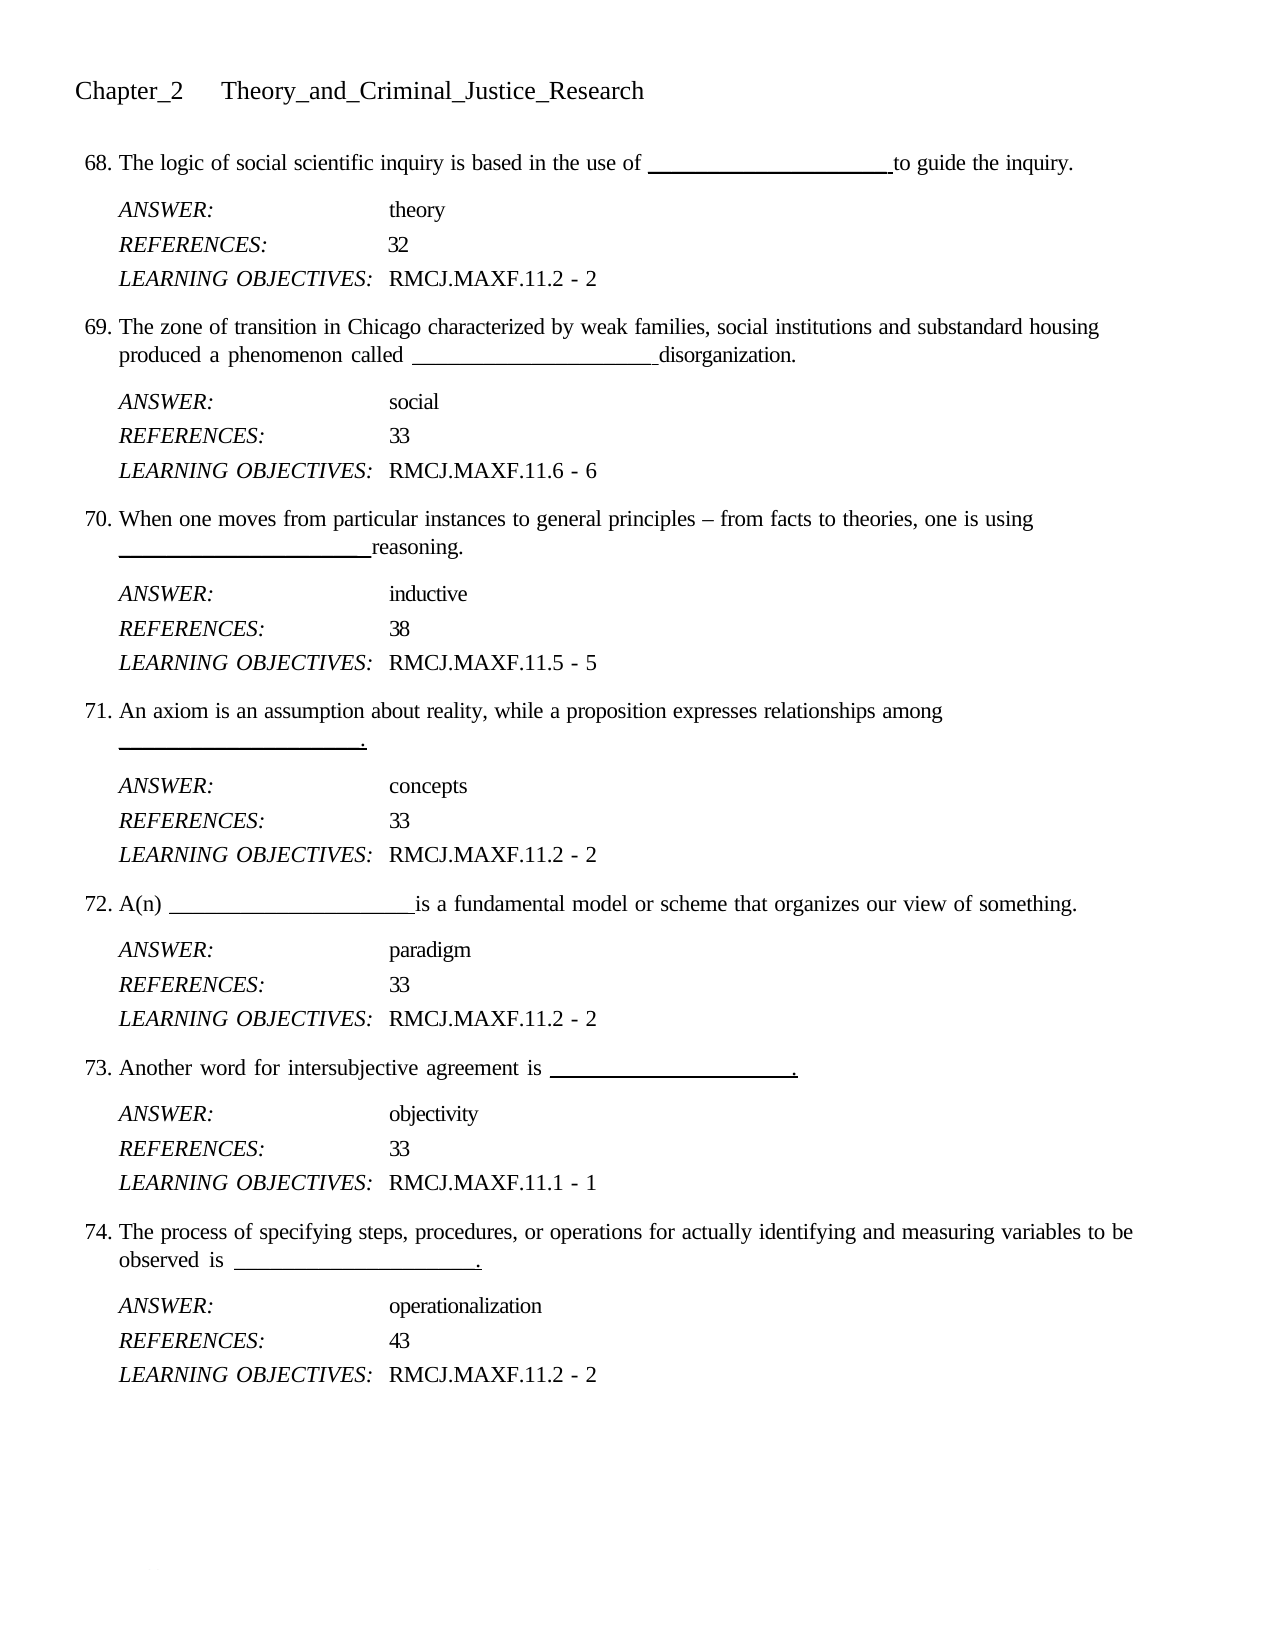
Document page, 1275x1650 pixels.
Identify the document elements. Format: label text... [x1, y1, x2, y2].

text ANSWER: social [119, 388, 1210, 414]
text REFERENCES: 33 [119, 1135, 1210, 1161]
list Another word for intersubjective agreement is ____________________. [84, 1054, 1210, 1080]
text LEARNING OBJECTIVES: RMCJ.MAXF.11.6 - 6 [119, 457, 1210, 483]
text LEARNING OBJECTIVES: RMCJ.MAXF.11.2 - 2 [119, 1005, 1210, 1032]
text ANSWER: inductive [119, 580, 1210, 607]
text LEARNING OBJECTIVES: RMCJ.MAXF.11.2 - 2 [119, 265, 1210, 291]
text LEARNING OBJECTIVES: RMCJ.MAXF.11.1 - 1 [119, 1169, 1210, 1196]
text LEARNING OBJECTIVES: RMCJ.MAXF.11.2 - 2 [119, 841, 1210, 867]
text LEARNING OBJECTIVES: RMCJ.MAXF.11.5 - 5 [119, 649, 1210, 675]
text ____________________. [119, 726, 1210, 752]
text ANSWER: concepts [119, 772, 1210, 799]
list The logic of social scientific inquiry is based in the use of ____________________ to guide the inquiry. [84, 149, 1210, 176]
text REFERENCES: 33 [119, 971, 1210, 997]
text ANSWER: theory [119, 196, 1210, 223]
list When one moves from particular instances to general principles – from facts to theories, one is using [84, 505, 1210, 532]
text REFERENCES: 38 [119, 614, 1210, 641]
text ANSWER: objectivity [119, 1101, 1210, 1127]
text ____________________ reasoning. [119, 533, 1210, 560]
list A(n) ____________________ is a fundamental model or scheme that organizes our view of something. [84, 889, 1210, 916]
list The process of specifying steps, procedures, or operations for actually identifying and measuring variables to be observed is ____________________. [84, 1218, 1137, 1272]
text REFERENCES: 32 [119, 231, 1210, 257]
text REFERENCES: 43 [119, 1327, 1210, 1353]
text ANSWER: operationalization [119, 1292, 1210, 1319]
text LEARNING OBJECTIVES: RMCJ.MAXF.11.2 - 2 [119, 1361, 1210, 1387]
text REFERENCES: 33 [119, 807, 1210, 833]
list The zone of transition in Chicago characterized by weak families, social institutions and substandard housing produced a phenomenon called ____________________ disorganization. [84, 313, 1104, 368]
text REFERENCES: 33 [119, 422, 1210, 449]
text ANSWER: paradigm [119, 936, 1210, 963]
list An axiom is an assumption about reality, while a proposition expresses relationships among [84, 697, 1210, 724]
